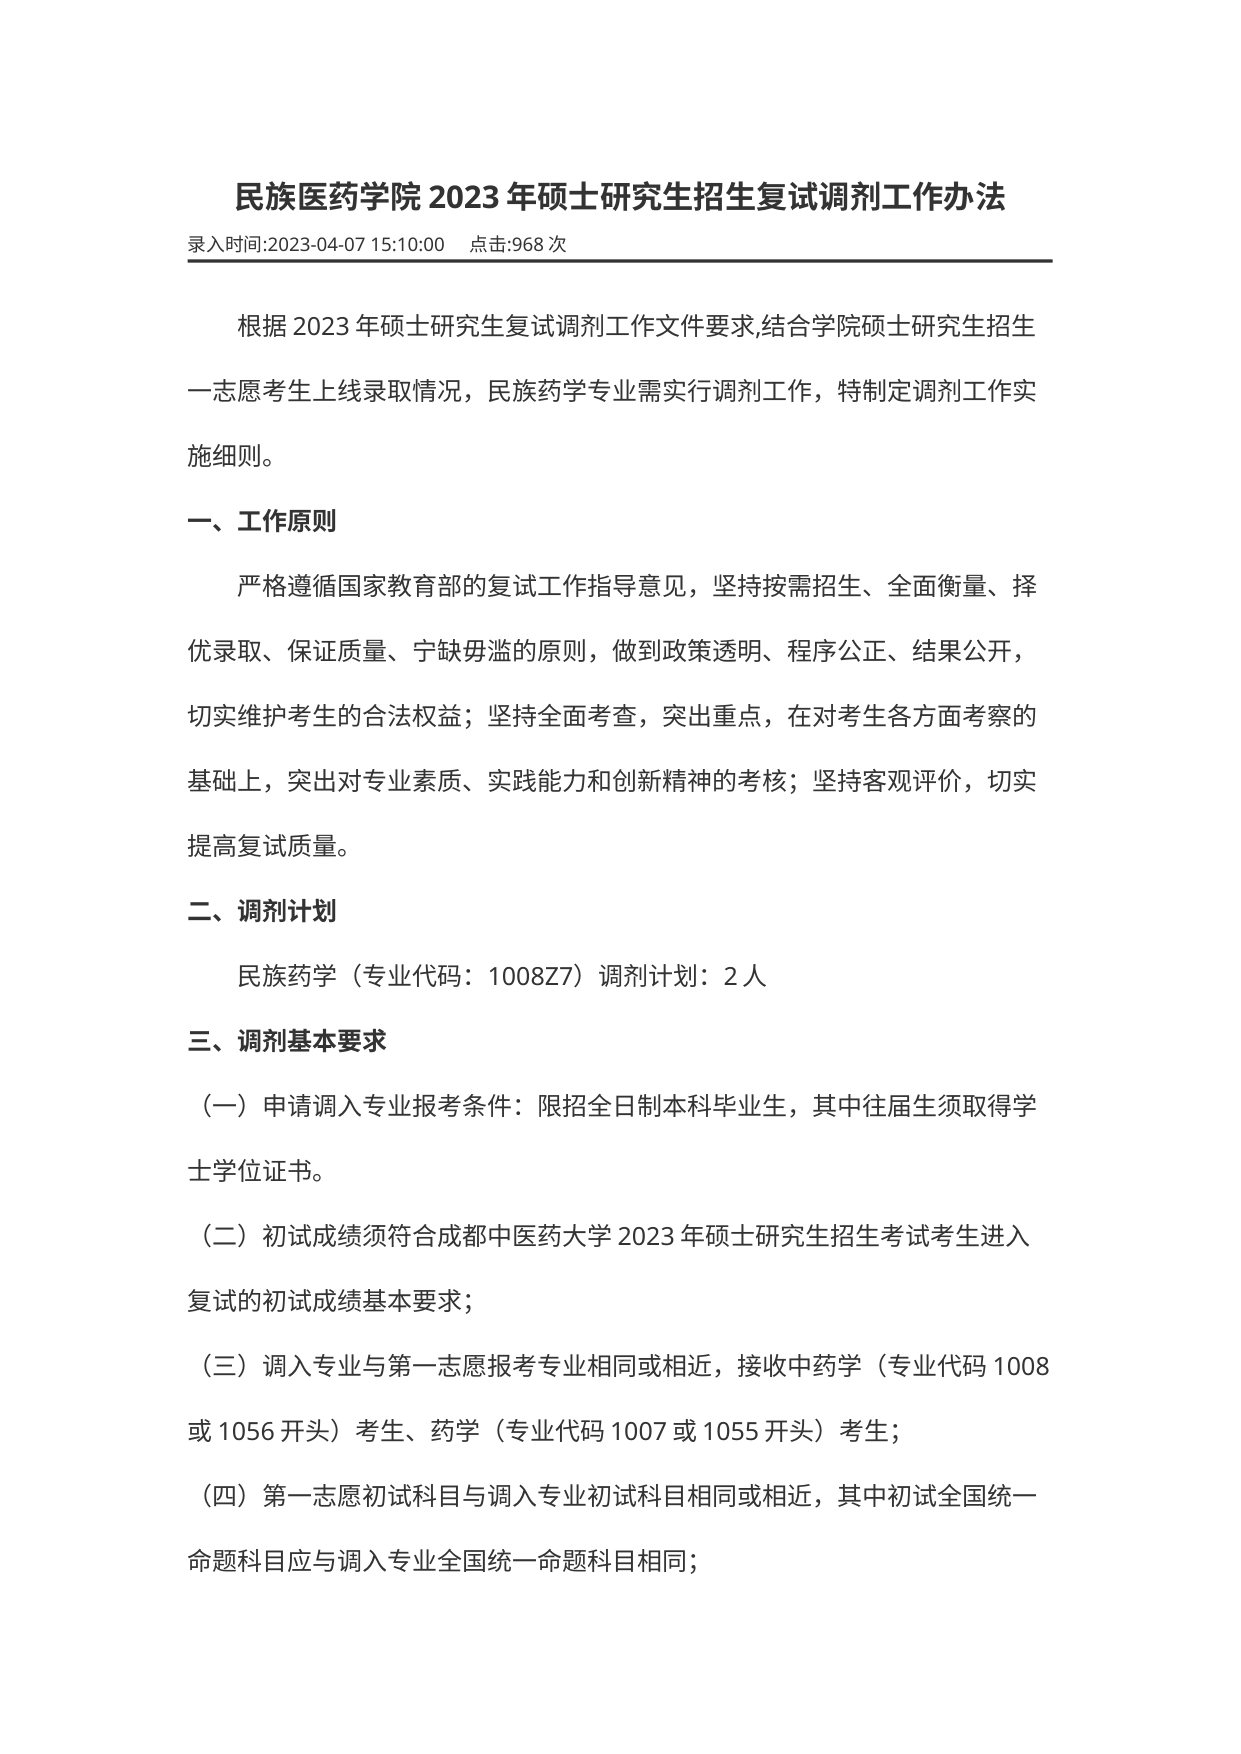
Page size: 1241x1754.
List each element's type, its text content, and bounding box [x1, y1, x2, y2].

text 三、调剂基本要求 [187, 1007, 1053, 1072]
text （一）申请调入专业报考条件：限招全日制本科毕业生，其中往届生须取得学士学位证书。 [187, 1072, 1053, 1202]
text （三）调入专业与第一志愿报考专业相同或相近，接收中药学（专业代码1008或1056开头）考生、药学（专业代码1007或1055开头）考生； [187, 1332, 1053, 1462]
text 二、调剂计划 [187, 877, 1053, 942]
text 民族医药学院2023年硕士研究生招生复试调剂工作办法 [187, 162, 1053, 227]
text 一、工作原则 [187, 487, 1053, 552]
text 严格遵循国家教育部的复试工作指导意见，坚持按需招生、全面衡量、择优录取、保证质量、宁缺毋滥的原则，做到政策透明、程序公正、结果公开，切实维护考生的合法权益；坚持全面考查，突出重点，在对考生各方面考察的基础上，突出对专业素质、实践能力和创新精神的考核；坚持客观评价，切实提高复试质量。 [187, 552, 1053, 877]
text 录入时间:2023-04-07 15:10:00 点击:968 次 [187, 227, 1053, 259]
text 民族药学（专业代码：1008Z7）调剂计划：2人 [187, 942, 1053, 1007]
text （二）初试成绩须符合成都中医药大学2023年硕士研究生招生考试考生进入复试的初试成绩基本要求； [187, 1202, 1053, 1332]
text 根据2023年硕士研究生复试调剂工作文件要求,结合学院硕士研究生招生一志愿考生上线录取情况，民族药学专业需实行调剂工作，特制定调剂工作实施细则。 [187, 292, 1053, 487]
text （四）第一志愿初试科目与调入专业初试科目相同或相近，其中初试全国统一命题科目应与调入专业全国统一命题科目相同； [187, 1462, 1053, 1592]
